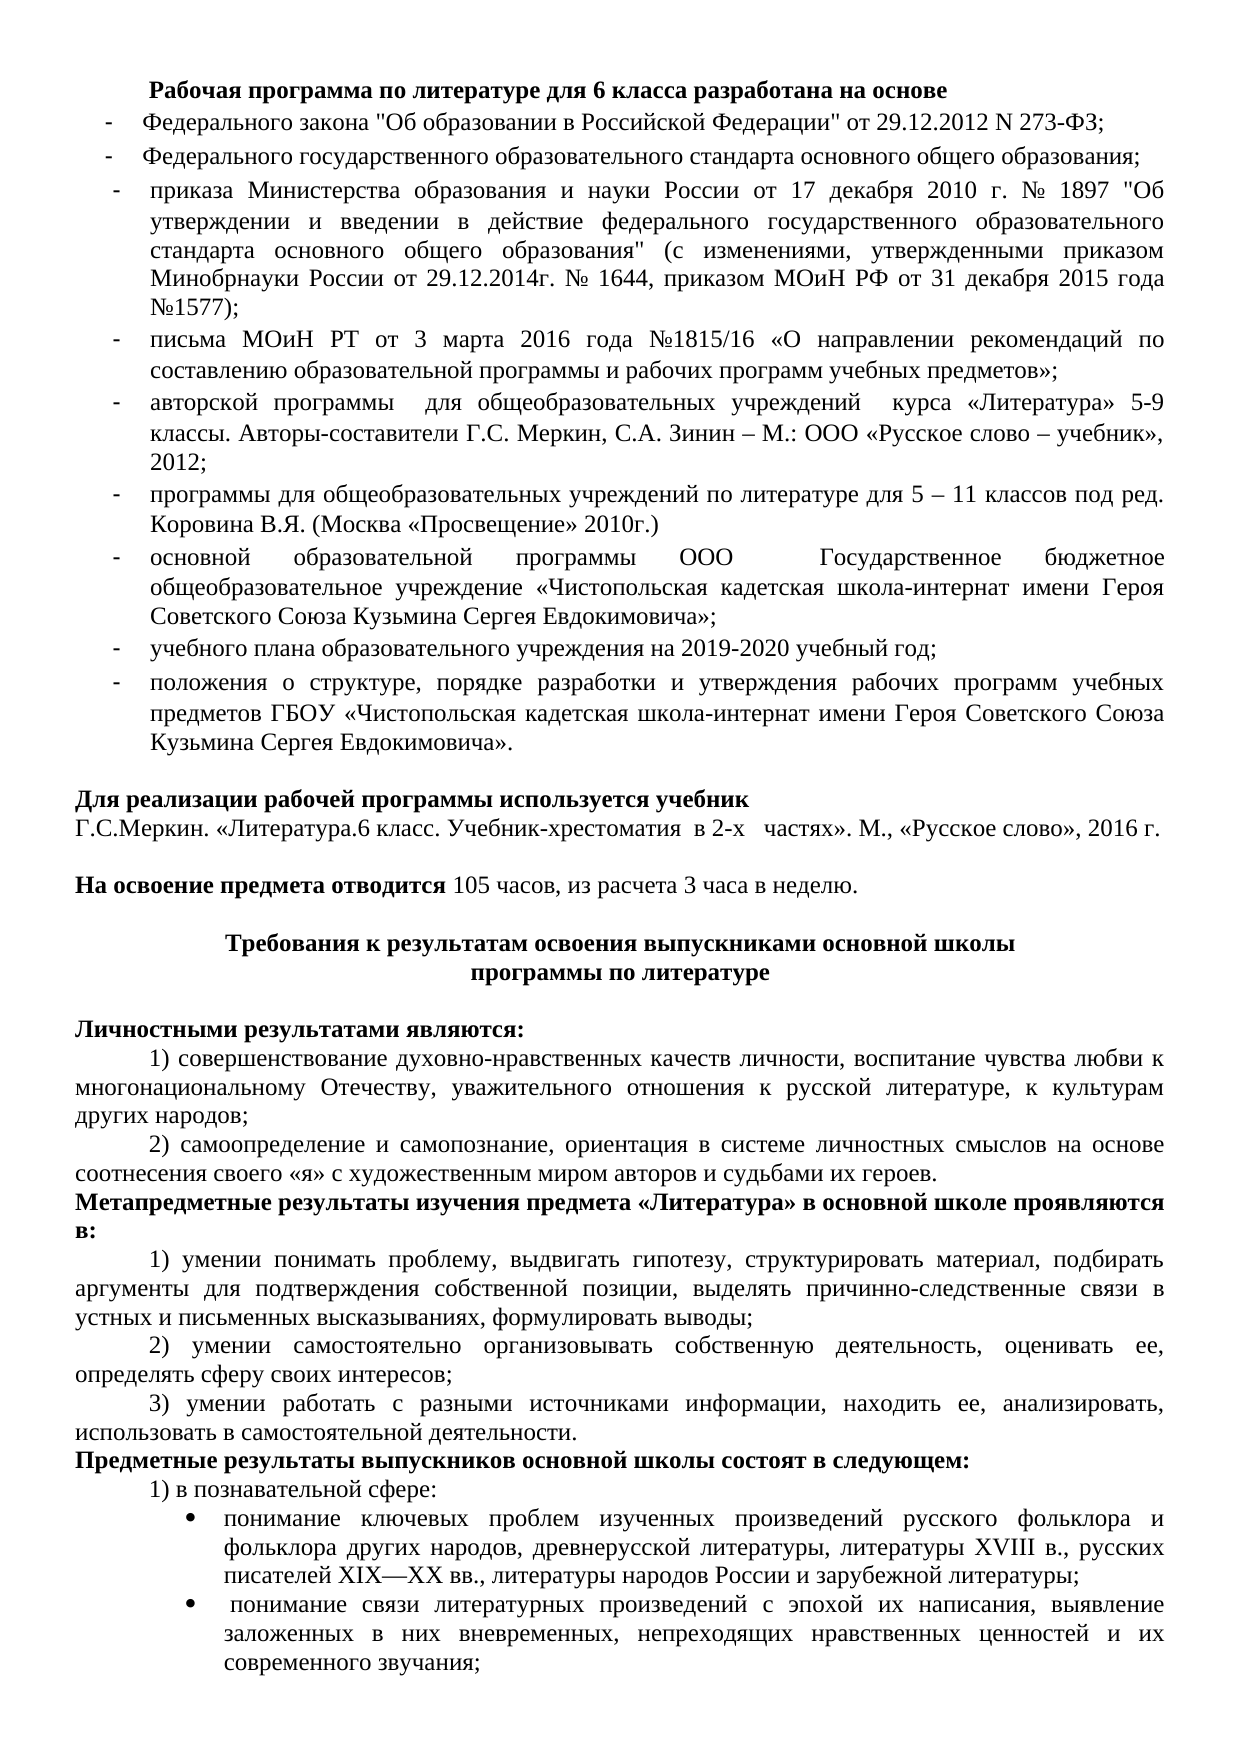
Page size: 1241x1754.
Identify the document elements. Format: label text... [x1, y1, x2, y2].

text Рабочая программа по литературе для 6 класса разработана на основе [75, 75, 1165, 104]
list программы для общеобразовательных учреждений по литературе для 5 – 11 классов под ред. Коровина В.Я. (Москва «Просвещение» 2010г.) [112, 475, 1165, 538]
list понимание ключевых проблем изученных произведений русского фольклора и фольклора других народов, древнерусской литературы, литературы XVIII в., русских писателей XIX—XX вв., литературы народов России и зарубежной литературы; [186, 1503, 1165, 1589]
text На освоение предмета отводится 105 часов, из расчета 3 часа в неделю. [75, 870, 1165, 899]
list Федерального закона "Об образовании в Российской Федерации" от 29.12.2012 N 273-ФЗ; [104, 104, 1165, 138]
list авторской программы для общеобразовательных учреждений курса «Литература» 5-9 классы. Авторы-составители Г.С. Меркин, С.А. Зинин – М.: ООО «Русское слово – учебник», 2012; [112, 384, 1165, 475]
text Г.С.Меркин. «Литература.6 класс. Учебник-хрестоматия в 2-х частях». М., «Русское слово», 2016 г. [75, 813, 1165, 842]
list основной образовательной программы ООО Государственное бюджетное общеобразовательное учреждение «Чистопольская кадетская школа-интернат имени Героя Советского Союза Кузьмина Сергея Евдокимовича»; [112, 538, 1165, 630]
text 1) совершенствование духовно-нравственных качеств личности, воспитание чувства любви к многонациональному Отечеству, уважительного отношения к русской литературе, к культурам других народов; [75, 1043, 1165, 1129]
text Метапредметные результаты изучения предмета «Литература» в основной школе проявляются в: [75, 1187, 1165, 1244]
list письма МОиН РТ от 3 марта 2016 года №1815/16 «О направлении рекомендаций по составлению образовательной программы и рабочих программ учебных предметов»; [112, 321, 1165, 384]
text 3) умении работать с разными источниками информации, находить ее, анализировать, использовать в самостоятельной деятельности. [75, 1388, 1165, 1445]
text 2) умении самостоятельно организовывать собственную деятельность, оценивать ее, определять сферу своих интересов; [75, 1330, 1165, 1388]
list положения о структуре, порядке разработки и утверждения рабочих программ учебных предметов ГБОУ «Чистопольская кадетская школа-интернат имени Героя Советского Союза Кузьмина Сергея Евдокимовича». [112, 664, 1165, 755]
text Требования к результатам освоения выпускниками основной школы [75, 928, 1165, 957]
text 2) самоопределение и самопознание, ориентация в системе личностных смыслов на основе соотнесения своего «я» с художественным миром авторов и судьбами их героев. [75, 1129, 1165, 1187]
text 1) в познавательной сфере: [148, 1474, 1165, 1503]
list учебного плана образовательного учреждения на 2019-2020 учебный год; [112, 630, 1165, 664]
text программы по литературе [75, 957, 1165, 985]
list понимание связи литературных произведений с эпохой их написания, выявление заложенных в них вневременных, непреходящих нравственных ценностей и их современного звучания; [186, 1589, 1165, 1675]
list приказа Министерства образования и науки России от 17 декабря 2010 г. № 1897 "Об утверждении и введении в действие федерального государственного образовательного стандарта основного общего образования" (с изменениями, утвержденными приказом Минобрнауки России от 29.12.2014г. № 1644, приказом МОиН РФ от 31 декабря 2015 года №1577); [112, 172, 1165, 321]
text 1) умении понимать проблему, выдвигать гипотезу, структурировать материал, подбирать аргументы для подтверждения собственной позиции, выделять причинно-следственные связи в устных и письменных высказываниях, формулировать выводы; [75, 1244, 1165, 1330]
text Для реализации рабочей программы используется учебник [75, 784, 1165, 813]
text Личностными результатами являются: [75, 1014, 1165, 1043]
text Предметные результаты выпускников основной школы состоят в следующем: [75, 1445, 1165, 1474]
list Федерального государственного образовательного стандарта основного общего образования; [104, 138, 1165, 172]
